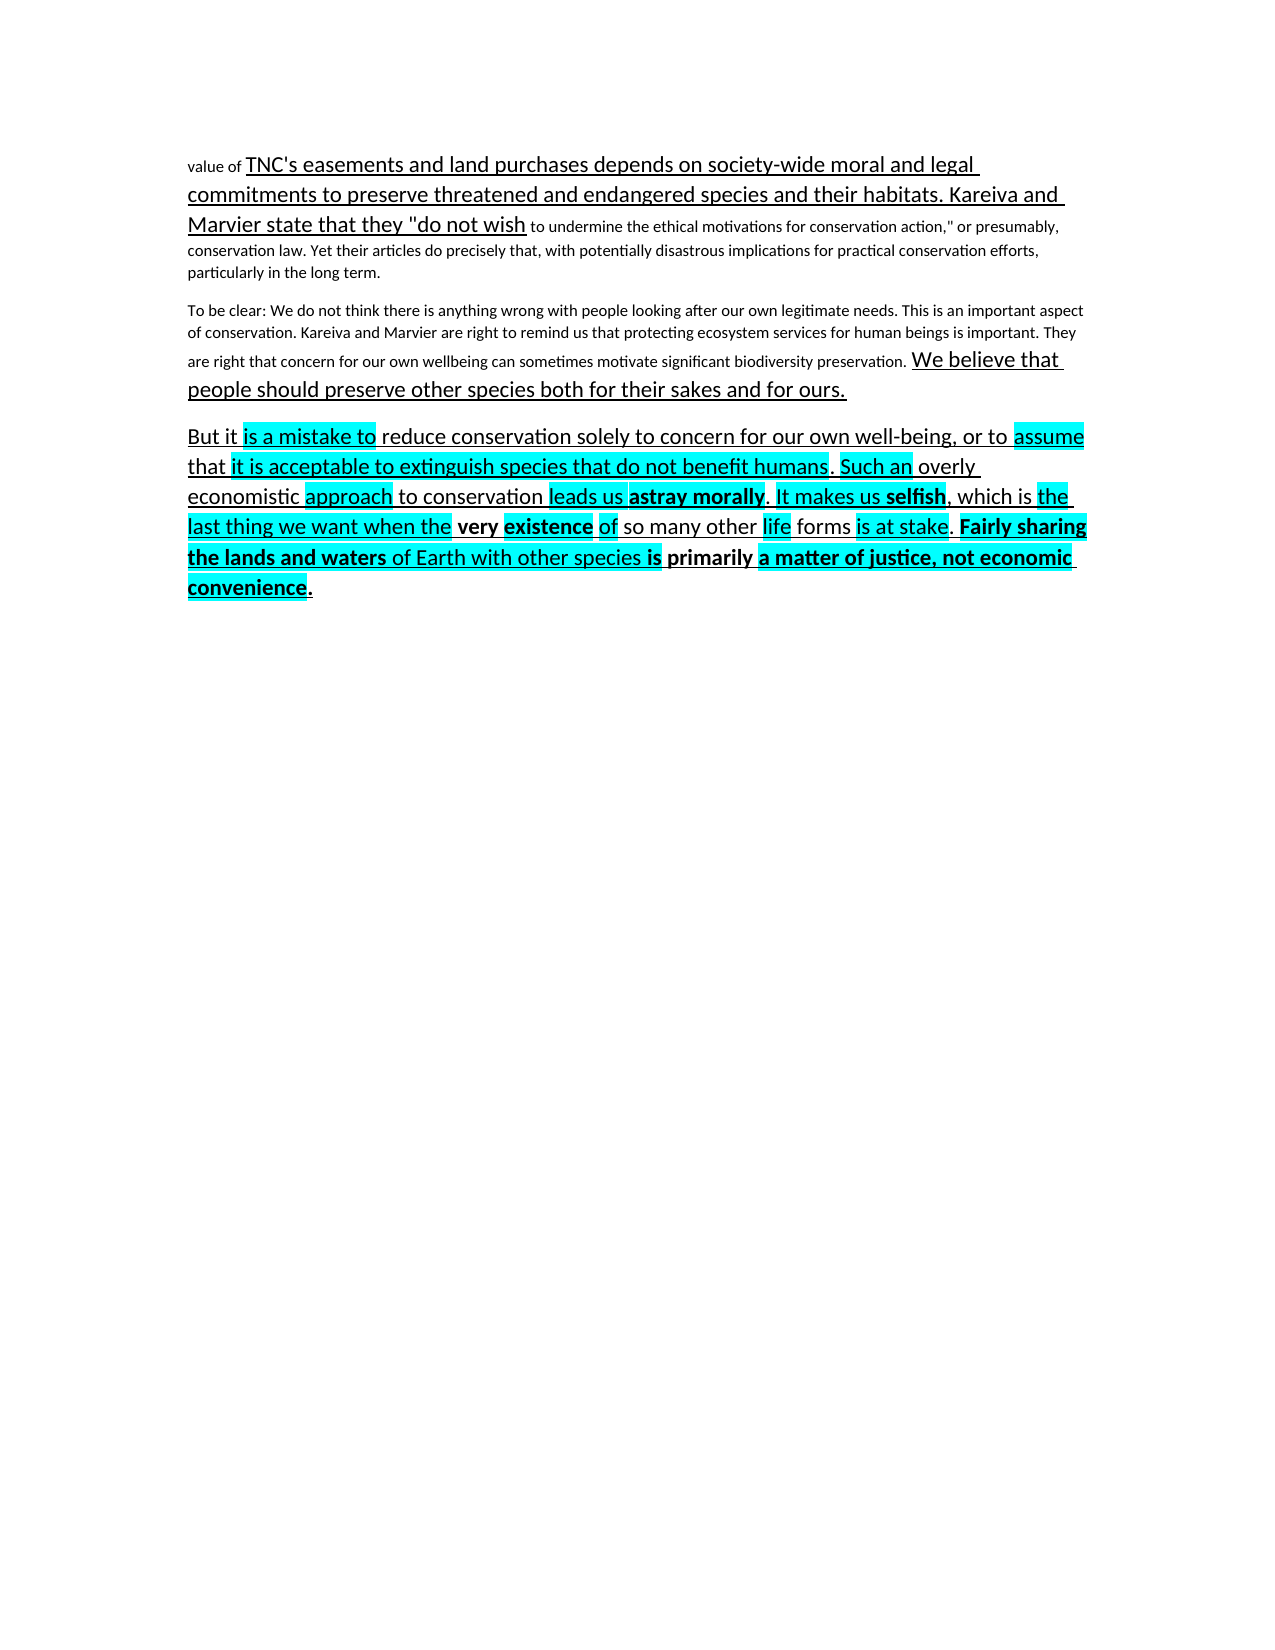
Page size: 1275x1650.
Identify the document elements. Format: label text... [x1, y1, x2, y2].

text To be clear: We do not think there is anything wrong with people looking after our own legitimate needs. This is an important aspect of conservation. Kareiva and Marvier are right to remind us that protecting ecosystem services for human beings is important. They are right that concern for our own wellbeing can sometimes motivate significant biodiversity preservation. We believe that people should preserve other species both for their sakes and for ours. [187, 300, 1087, 403]
text But it is a mistake to reduce conservation solely to concern for our own well-being, or to assume that it is acceptable to extinguish species that do not benefit humans. Such an overly economistic approach to conservation leads us astray morally. It makes us selfish, which is the last thing we want when the very existence of so many other life forms is at stake. Fairly sharing the lands and waters of Earth with other species is primarily a matter of justice, not economic convenience. [187, 538, 1087, 601]
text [187, 150, 1087, 282]
text But it is a mistake to reduce conservation solely to concern for our own well-being, or to assume that it is acceptable to extinguish species that do not benefit humans. Such an overly economistic approach to conservation leads us astray morally. It makes us selfish, which is the last thing we want when the very existence of so many other life forms is at stake. Fairly sharing the lands and waters of Earth with other species is primarily a matter of justice, not economic convenience. [187, 422, 1087, 537]
